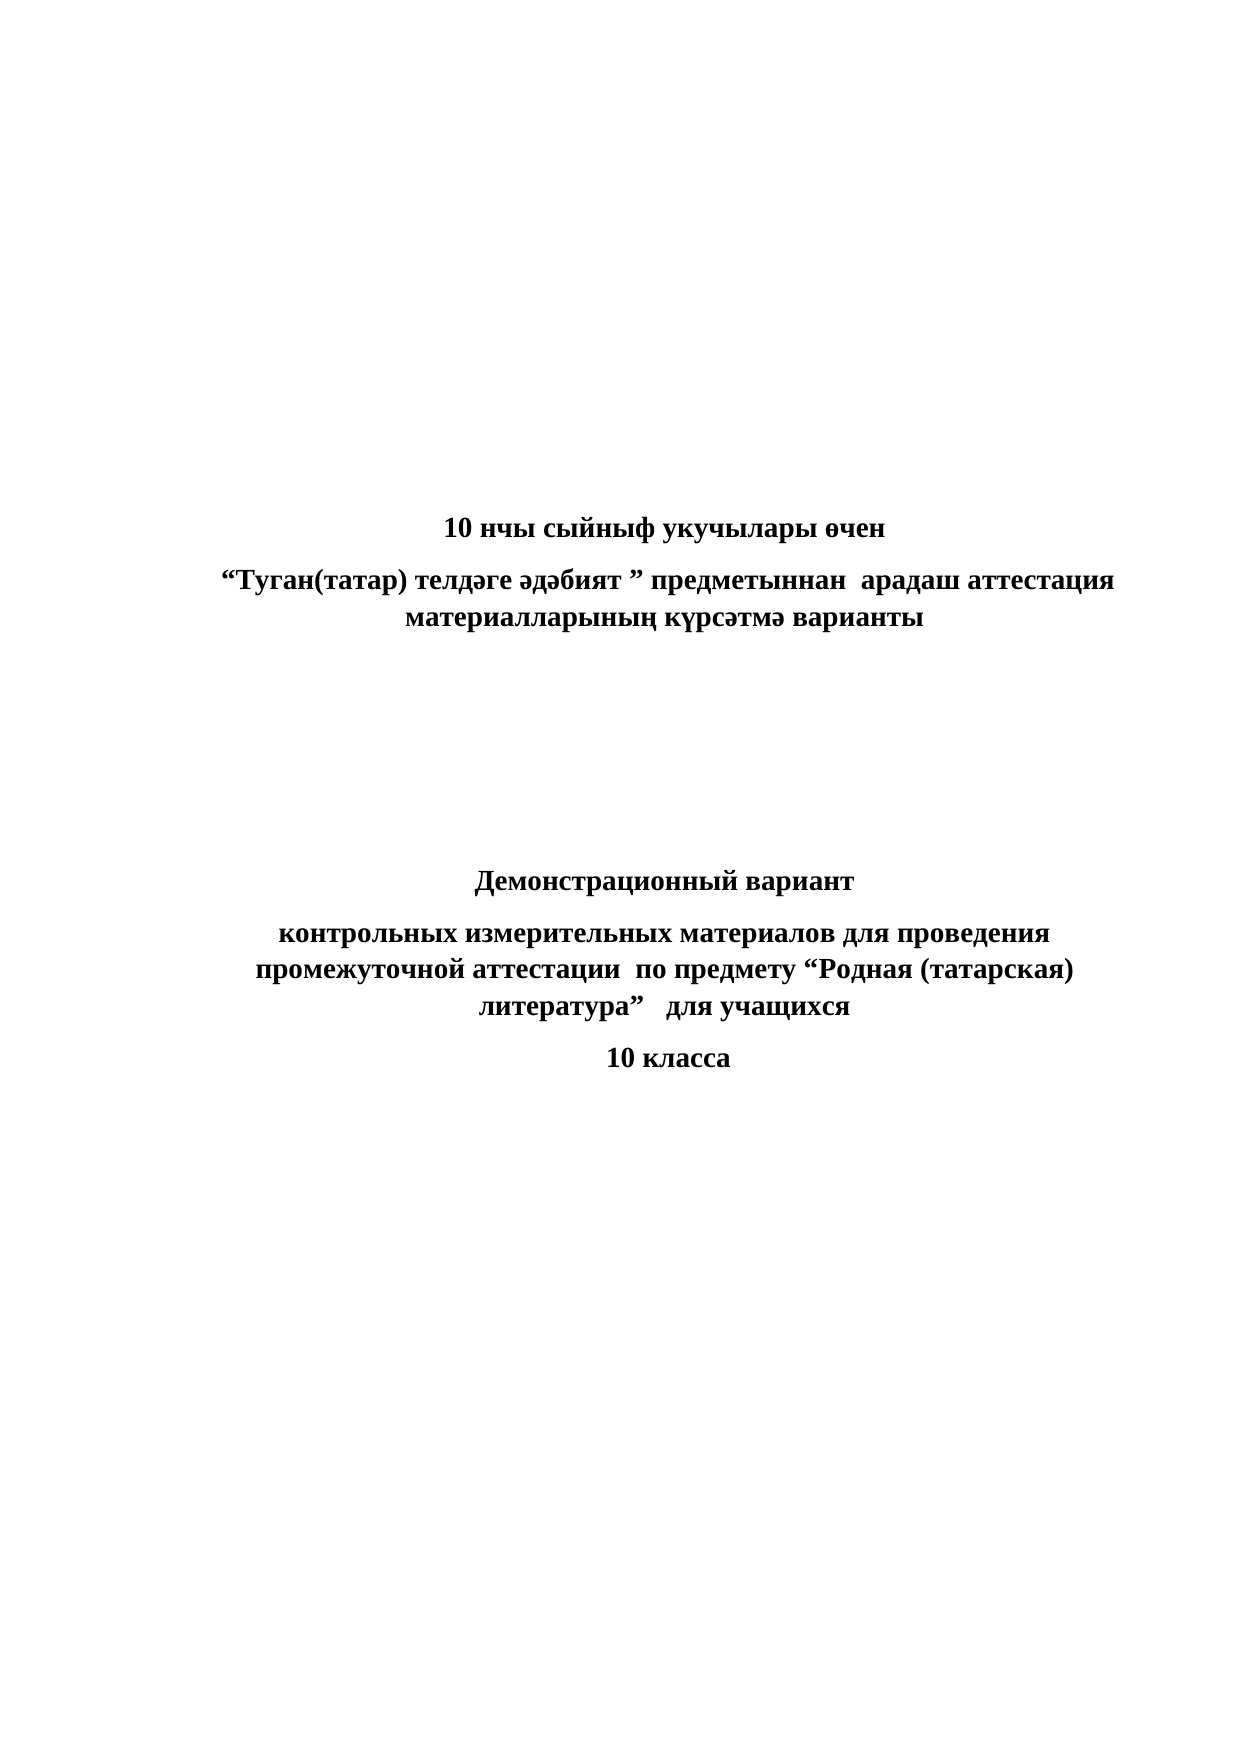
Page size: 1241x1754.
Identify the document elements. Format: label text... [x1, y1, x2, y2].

text контрольных измерительных материалов для проведения промежуточной аттестации по предмету “Родная (татарская) литература” для учащихся [177, 916, 1152, 1021]
text 10 нчы сыйныф укучылары өчен [177, 510, 1152, 543]
text 10 класса [177, 1041, 1152, 1074]
text “Туган(татар) телдәге әдәбият ” предметыннан арадаш аттестация материалларының күрсәтмә варианты [177, 562, 1152, 632]
text Демонстрационный вариант [177, 863, 1152, 896]
